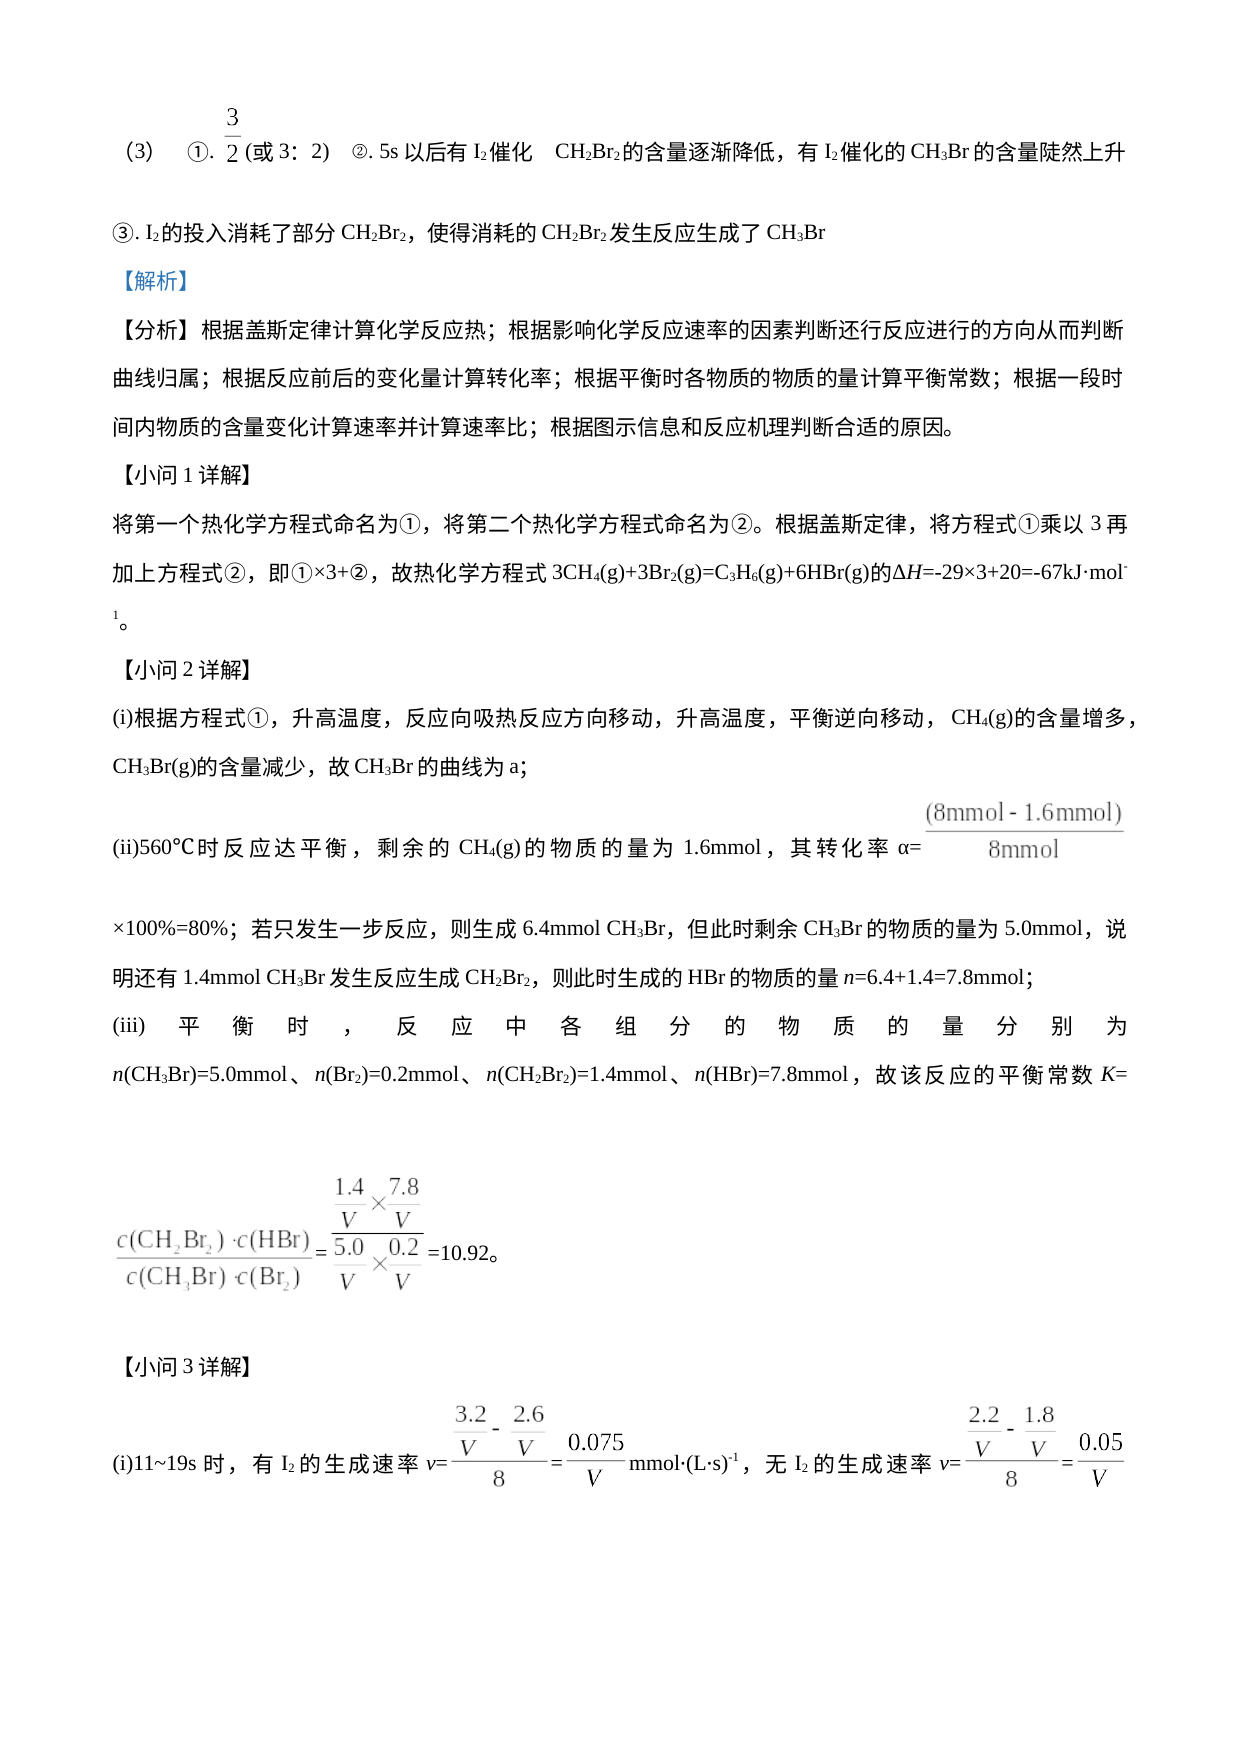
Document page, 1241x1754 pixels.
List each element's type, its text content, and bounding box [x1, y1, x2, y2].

text 【分析】根据盖斯定律计算化学反应热；根据影响化学反应速率的因素判断还行反应进行的方向从而判断曲线归属；根据反应前后的变化量计算转化率；根据平衡时各物质的物质的量计算平衡常数；根据一段时间内物质的含量变化计算速率并计算速率比；根据图示信息和反应机理判断合适的原因。教网九科学星 [112, 312, 1128, 442]
text 【解析】 [112, 264, 1128, 296]
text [112, 1398, 1128, 1528]
text 【小问3详解】 [112, 1349, 1128, 1382]
text 【小问1详解】 [112, 458, 1128, 491]
text (i)根据方程式①，升高温度，反应向吸热反应方向移动，升高温度，平衡逆向移动，CH4(g)的含量增多，CH3Br(g)的含量减少，故CH3Br的曲线为a； [112, 701, 1128, 782]
text (iii)平衡时，反应中各组分的物质的量分别为n(CH3Br)=5.0mmol、n(Br2)=0.2mmol、n(CH2Br2)=1.4mmol、n(HBr)=7.8mmol，故该反应的平衡常数K===10.92。 [112, 1008, 1128, 1333]
text 将第一个热化学方程式命名为①，将第二个热化学方程式命名为②。根据盖斯定律，将方程式①乘以3再加上方程式②，即①×3+②，故热化学方程式3CH4(g)+3Br2(g)=C3H6(g)+6HBr(g)的∆H=-29×3+20=-67kJ·mol-1。 [112, 506, 1128, 636]
text （3） ①. (或3：2) ②. 5s以后有I2催化CH2Br2的含量逐渐降低，有I2催化的CH3Br的含量陡然上升 ③. I2的投入消耗了部分CH2Br2，使得消耗的CH2Br2发生反应生成了CH3Br [112, 102, 1128, 248]
text (ii)560℃时反应达平衡，剩余的CH4(g)的物质的量为1.6mmol，其转化率α=×100%=80%；若只发生一步反应，则生成6.4mmol CH3Br，但此时剩余CH3Br的物质的量为5.0mmol，说明还有1.4mmol CH3Br发生反应生成CH2Br2，则此时生成的HBr的物质的量n=6.4+1.4=7.8mmol； [112, 798, 1128, 993]
text 【小问2详解】 [112, 652, 1128, 685]
